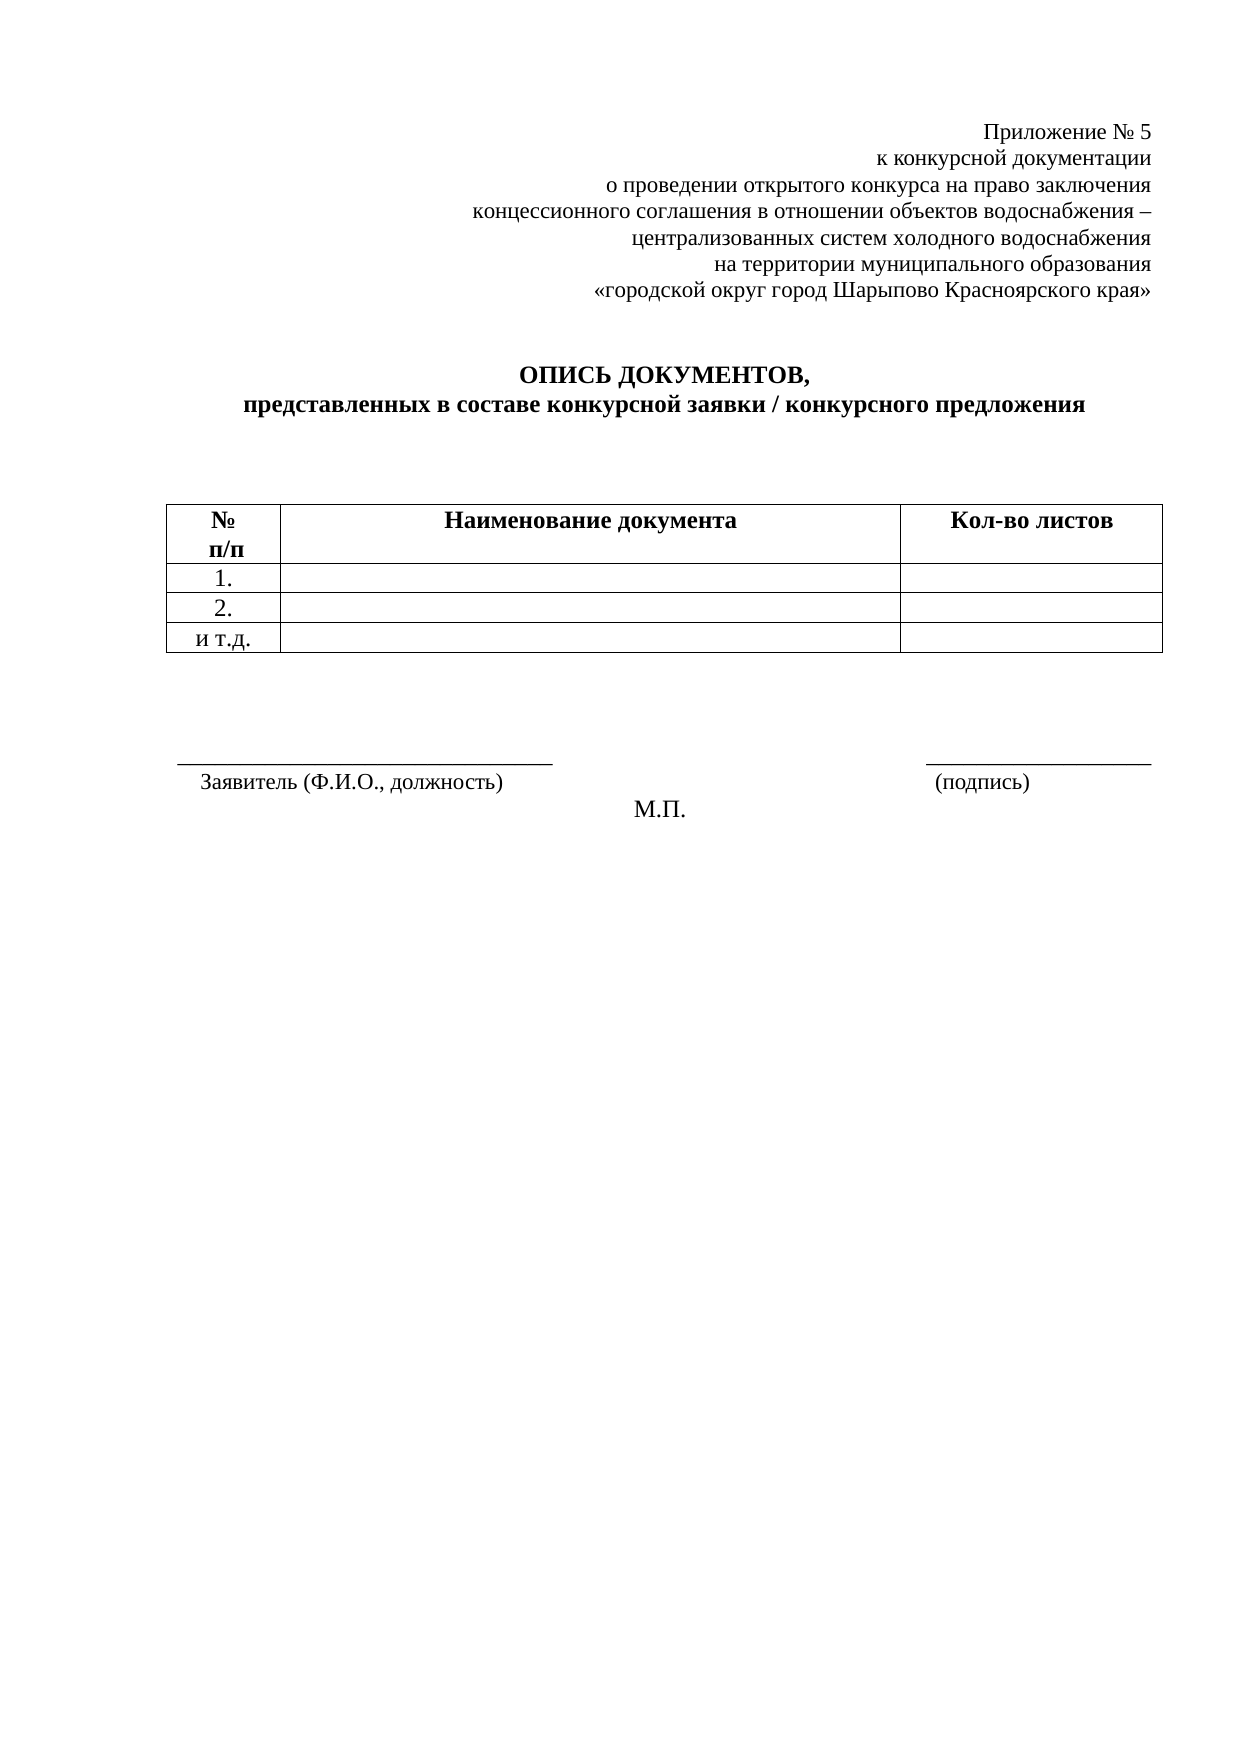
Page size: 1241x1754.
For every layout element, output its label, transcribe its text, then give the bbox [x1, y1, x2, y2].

table_cell [901, 593, 1162, 622]
text централизованных систем холодного водоснабжения [177, 223, 1152, 250]
table_cell и т.д. [167, 623, 280, 652]
table_header № п/п [167, 505, 280, 562]
table_cell [901, 564, 1162, 592]
text ______________________________ __________________ [177, 739, 1152, 768]
text представленных в составе конкурсной заявки / конкурсного предложения [177, 389, 1152, 418]
table_cell [281, 564, 900, 592]
table_cell 2. [167, 593, 280, 622]
text к конкурсной документации [177, 144, 1152, 171]
table_header Наименование документа [281, 505, 900, 562]
table_cell [281, 593, 900, 622]
text «городской округ город Шарыпово Красноярского края» [177, 276, 1152, 303]
text о проведении открытого конкурса на право заключения [177, 171, 1152, 197]
text концессионного соглашения в отношении объектов водоснабжения – [177, 197, 1152, 223]
text Заявитель (Ф.И.О., должность) (подпись) [177, 768, 1152, 794]
table_cell [901, 623, 1162, 652]
text М.П. [177, 794, 1152, 823]
table_cell [281, 623, 900, 652]
table_header Кол-во листов [901, 505, 1162, 562]
text на территории муниципального образования [177, 250, 1152, 276]
table_cell 1. [167, 564, 280, 592]
text Приложение № 5 [177, 118, 1152, 144]
text ОПИСЬ ДОКУМЕНТОВ, [177, 360, 1152, 389]
